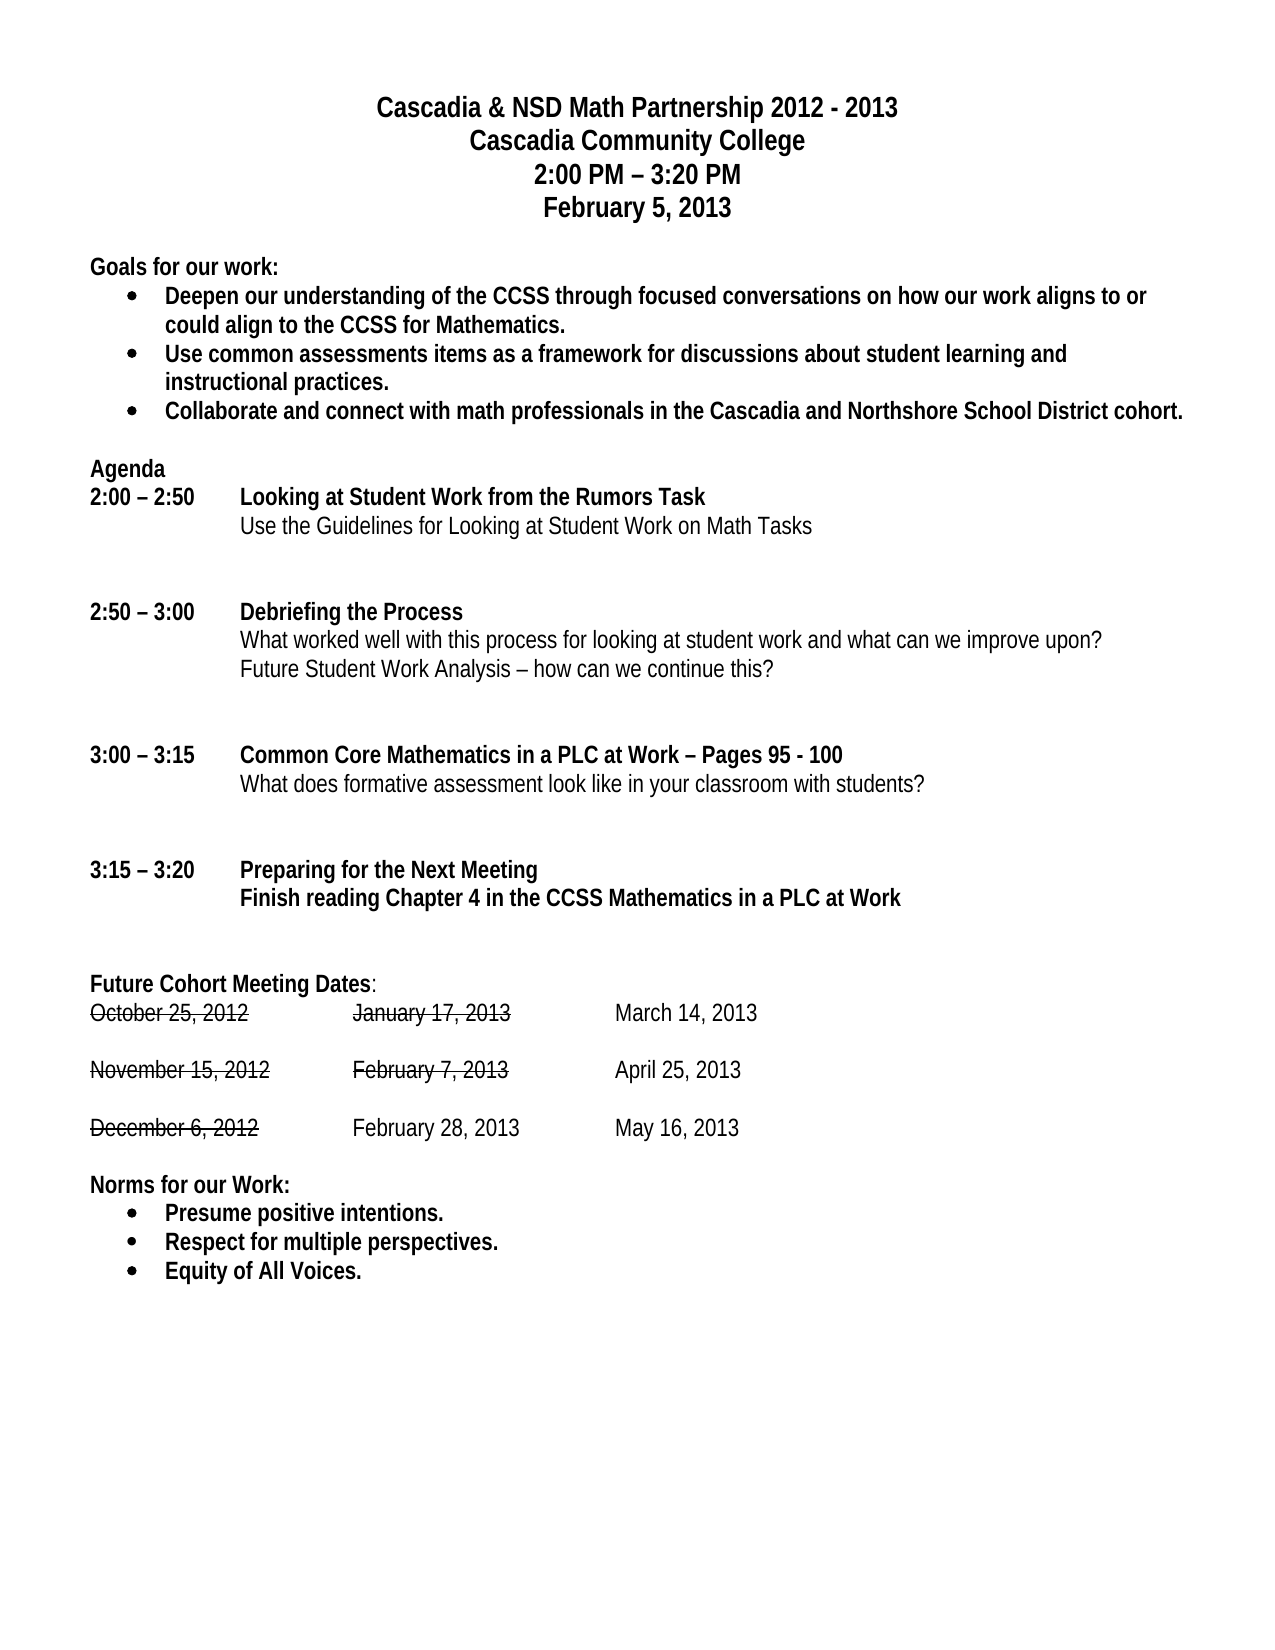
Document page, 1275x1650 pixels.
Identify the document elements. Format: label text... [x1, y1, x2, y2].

table_cell 2:50 – 3:00 [79, 597, 229, 740]
list Presume positive intentions. [127, 1198, 1185, 1227]
table_cell 3:00 – 3:15 [79, 740, 229, 854]
text Future Cohort Meeting Dates: [90, 969, 1185, 998]
text Cascadia Community College [90, 123, 1185, 157]
title Cascadia & NSD Math Partnership 2012 - 2013 [90, 90, 1185, 123]
list Equity of All Voices. [127, 1256, 1185, 1285]
table_cell December 6, 2012 [79, 1113, 341, 1170]
table_cell November 15, 2012 [79, 1055, 341, 1112]
table_header January 17, 2013 [341, 998, 604, 1055]
table_cell Preparing for the Next Meeting Finish reading Chapter 4 in the CCSS Mathematics in a PLC at Work [229, 855, 1115, 941]
table_header Looking at Student Work from the Rumors Task Use the Guidelines for Looking at Student Work on Math Tasks [229, 482, 1115, 597]
table_cell 3:15 – 3:20 [79, 855, 229, 941]
text February 5, 2013 [90, 190, 1185, 224]
subtitle Agenda [90, 453, 1185, 482]
text Norms for our Work: [90, 1170, 1185, 1198]
text Goals for our work: [90, 252, 1185, 281]
table_cell Debriefing the Process What worked well with this process for looking at student work and what can we improve upon? Future Student Work Analysis – how can we continue this? [229, 597, 1115, 740]
table_cell May 16, 2013 [604, 1113, 866, 1170]
subtitle Respect for multiple perspectives. [127, 1227, 1185, 1256]
text 2:00 PM – 3:20 PM [90, 157, 1185, 190]
table_cell Common Core Mathematics in a PLC at Work – Pages 95 - 100 What does formative assessment look like in your classroom with students? [229, 740, 1115, 854]
list Collaborate and connect with math professionals in the Cascadia and Northshore School District cohort. [127, 396, 1185, 425]
table_cell February 7, 2013 [341, 1055, 604, 1112]
table_cell February 28, 2013 [341, 1113, 604, 1170]
table_header March 14, 2013 [604, 998, 866, 1055]
table_cell April 25, 2013 [604, 1055, 866, 1112]
table_header October 25, 2012 [79, 998, 341, 1055]
list Deepen our understanding of the CCSS through focused conversations on how our work aligns to or could align to the CCSS for Mathematics. [127, 281, 1185, 338]
table_header 2:00 – 2:50 [79, 482, 229, 597]
list Use common assessments items as a framework for discussions about student learning and instructional practices. [127, 338, 1185, 396]
